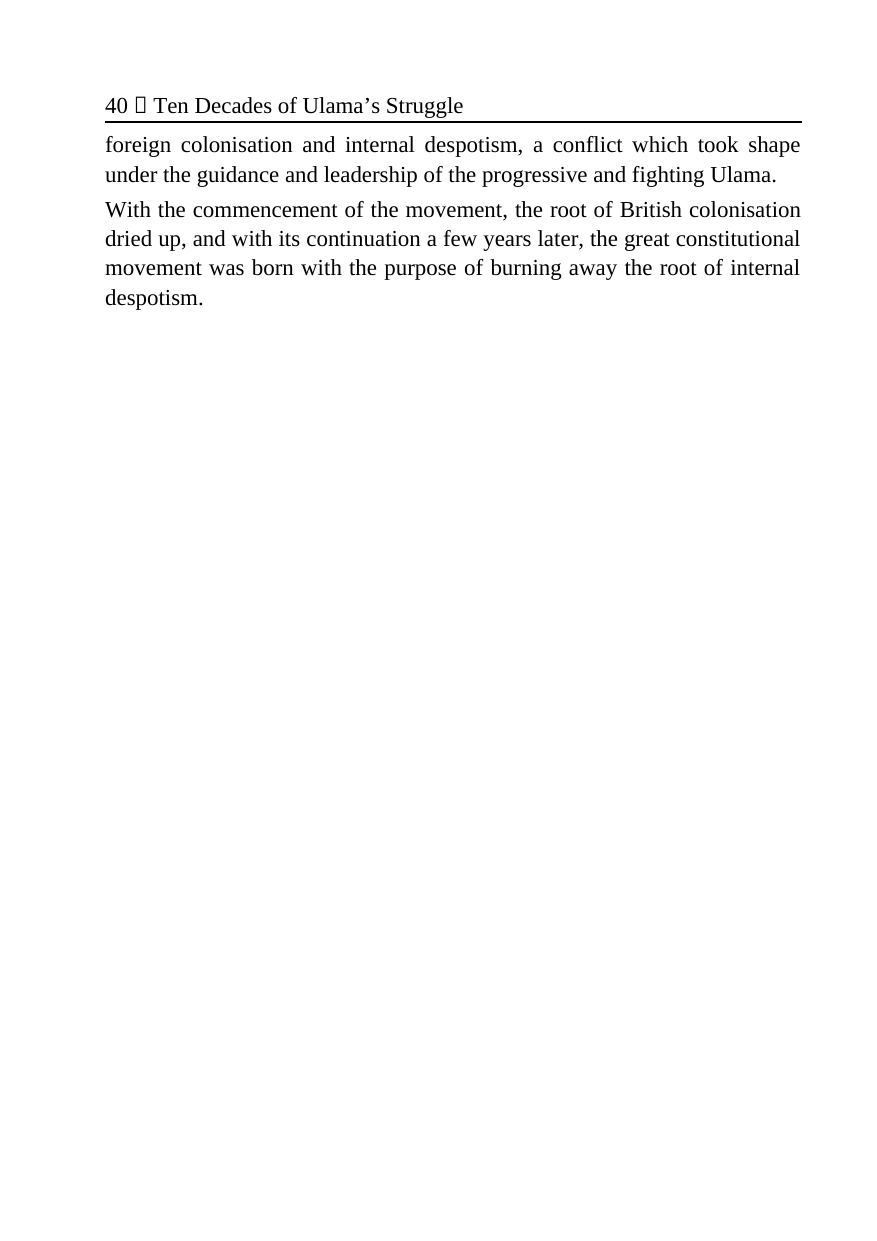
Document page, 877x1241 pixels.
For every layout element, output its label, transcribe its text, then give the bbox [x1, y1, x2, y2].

text With the commencement of the movement, the root of British colonisation dried up, and with its continuation a few years later, the great constitutional movement was born with the purpose of burning away the root of internal despotism. [105, 194, 802, 311]
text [105, 129, 802, 188]
